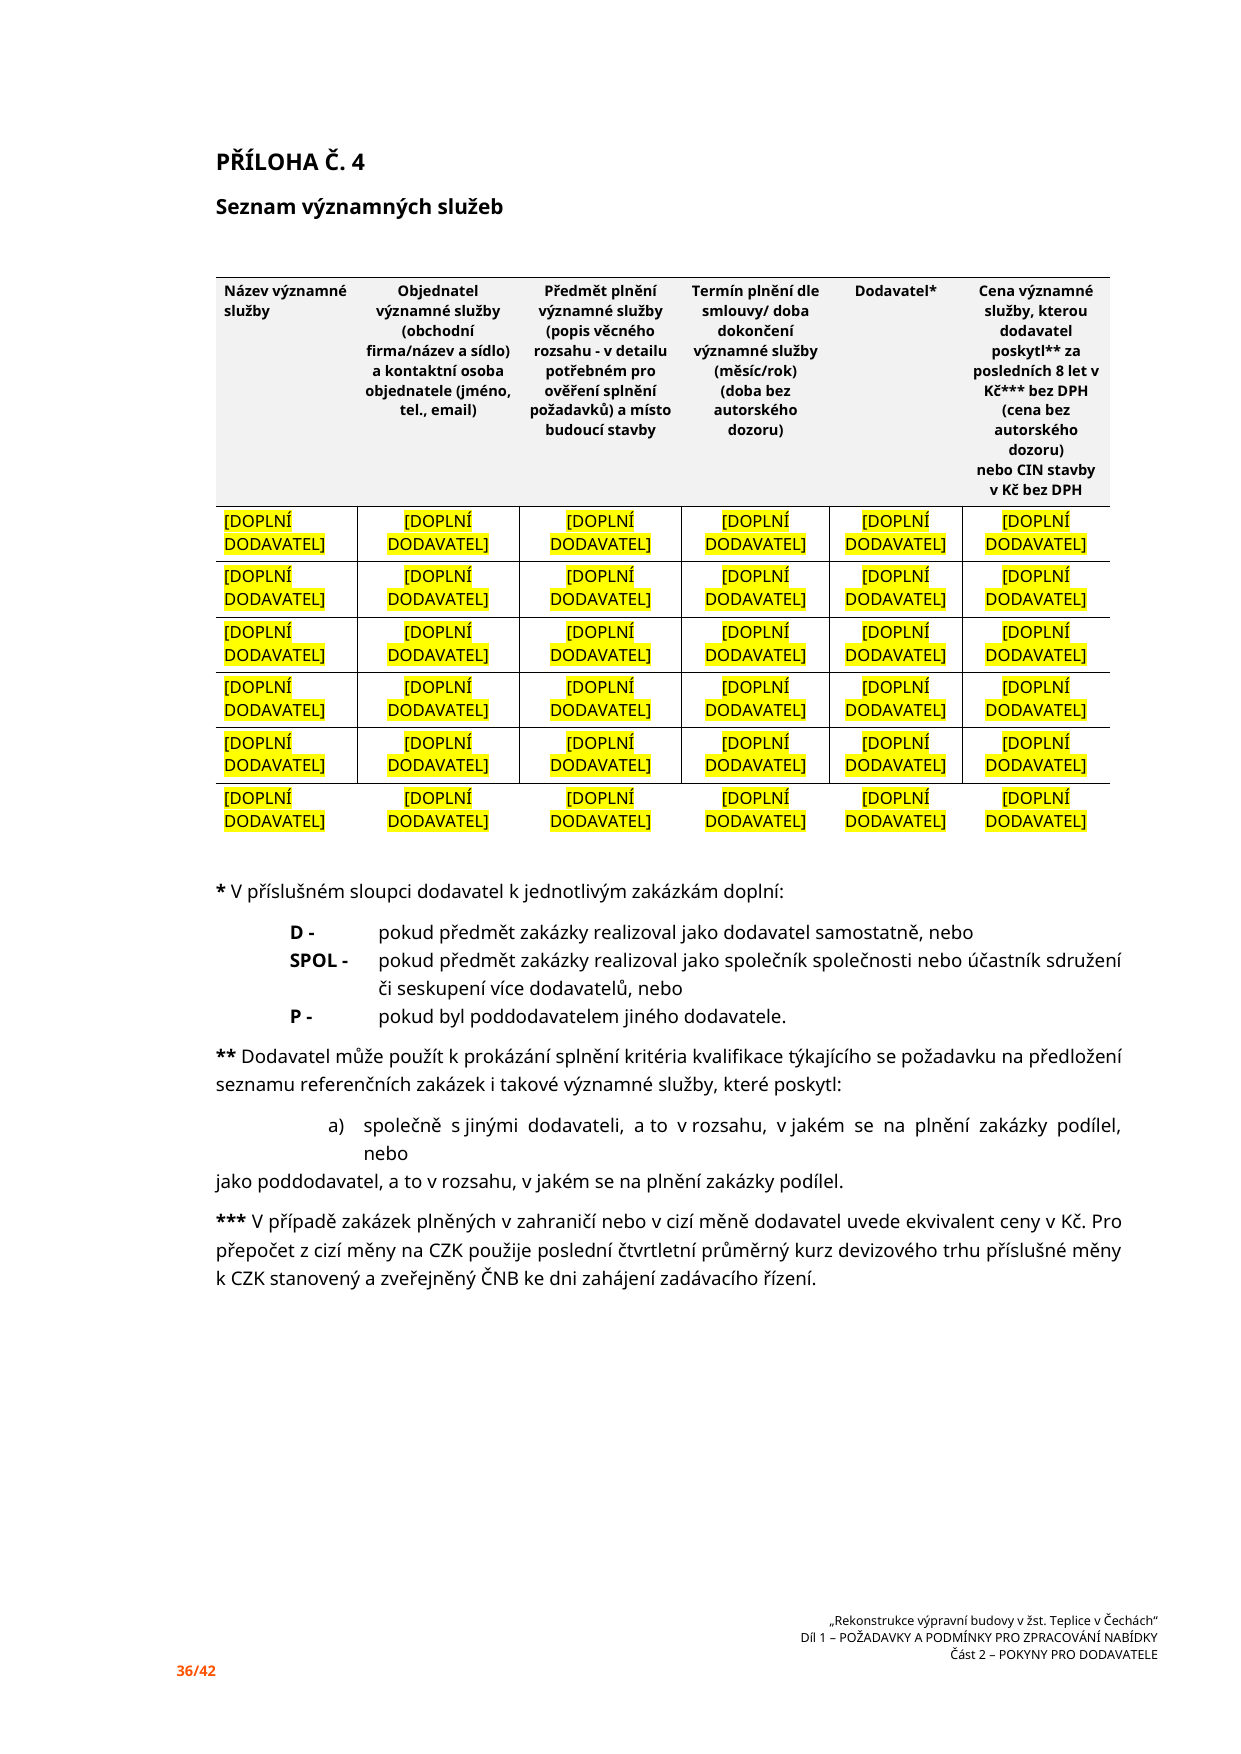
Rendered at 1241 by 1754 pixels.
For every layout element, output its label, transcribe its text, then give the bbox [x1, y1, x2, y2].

table_cell [DOPLNÍ DODAVATEL] [830, 673, 962, 727]
table_cell [DOPLNÍ DODAVATEL] [830, 507, 962, 561]
list společně s jinými dodavateli, a to v rozsahu, v jakém se na plnění zakázky podílel, nebo [328, 1112, 1122, 1166]
table_cell [DOPLNÍ DODAVATEL] [963, 507, 1110, 561]
table_cell [DOPLNÍ DODAVATEL] [520, 507, 681, 561]
table_header Cena významné služby, kterou dodavatel poskytl** za posledních 8 let v Kč*** bez DPH (cena bez autorského dozoru) nebo CIN stavby v Kč bez DPH [962, 278, 1110, 506]
table_header Termín plnění dle smlouvy/ doba dokončení významné služby (měsíc/rok) (doba bez autorského dozoru) [682, 278, 829, 506]
table_header Název významné služby [216, 278, 357, 506]
text *** V případě zakázek plněných v zahraničí nebo v cizí měně dodavatel uvede ekvivalent ceny v Kč. Pro přepočet z cizí měny na CZK použije poslední čtvrtletní průměrný kurz devizového trhu příslušné měny k CZK stanovený a zveřejněný ČNB ke dni zahájení zadávacího řízení. [216, 1209, 1122, 1290]
table_cell [DOPLNÍ DODAVATEL] [682, 562, 829, 616]
text * V příslušném sloupci dodavatel k jednotlivým zakázkám doplní: [216, 879, 1122, 904]
text Příloha č. 4 [216, 146, 1122, 177]
table_cell [DOPLNÍ DODAVATEL] [358, 562, 519, 616]
table_cell [DOPLNÍ DODAVATEL] [963, 673, 1110, 727]
table_cell [DOPLNÍ DODAVATEL] [520, 618, 681, 672]
table_cell [DOPLNÍ DODAVATEL] [519, 784, 682, 838]
table_cell [DOPLNÍ DODAVATEL] [682, 784, 829, 838]
table_cell [DOPLNÍ DODAVATEL] [962, 784, 1110, 838]
table_cell [DOPLNÍ DODAVATEL] [830, 728, 962, 783]
table_cell [DOPLNÍ DODAVATEL] [216, 562, 357, 616]
table_cell [DOPLNÍ DODAVATEL] [216, 784, 357, 838]
table_cell [DOPLNÍ DODAVATEL] [963, 618, 1110, 672]
table_cell [DOPLNÍ DODAVATEL] [358, 618, 519, 672]
table_cell [DOPLNÍ DODAVATEL] [358, 673, 519, 727]
table_header Dodavatel* [829, 278, 962, 506]
table_cell [DOPLNÍ DODAVATEL] [830, 562, 962, 616]
table_header Objednatel významné služby (obchodní firma/název a sídlo) a kontaktní osoba objednatele (jméno, tel., email) [357, 278, 519, 506]
table_cell [DOPLNÍ DODAVATEL] [829, 784, 962, 838]
table_cell [DOPLNÍ DODAVATEL] [216, 728, 357, 783]
table_cell [DOPLNÍ DODAVATEL] [358, 507, 519, 561]
table_cell [DOPLNÍ DODAVATEL] [520, 728, 681, 783]
table_cell [DOPLNÍ DODAVATEL] [216, 618, 357, 672]
text Seznam významných služeb [216, 192, 1122, 221]
table_cell [DOPLNÍ DODAVATEL] [358, 728, 519, 783]
text ** Dodavatel může použít k prokázání splnění kritéria kvalifikace týkajícího se požadavku na předložení seznamu referenčních zakázek i takové významné služby, které poskytl: [216, 1044, 1122, 1097]
table_cell [DOPLNÍ DODAVATEL] [520, 673, 681, 727]
table_cell [DOPLNÍ DODAVATEL] [682, 507, 829, 561]
table_cell [DOPLNÍ DODAVATEL] [682, 618, 829, 672]
table_cell [DOPLNÍ DODAVATEL] [216, 507, 357, 561]
text SPOL - pokud předmět zakázky realizoval jako společník společnosti nebo účastník sdružení či seskupení více dodavatelů, nebo [289, 947, 1122, 1001]
text D - pokud předmět zakázky realizoval jako dodavatel samostatně, nebo [289, 919, 1122, 945]
table_cell [DOPLNÍ DODAVATEL] [830, 618, 962, 672]
table_cell [DOPLNÍ DODAVATEL] [963, 562, 1110, 616]
table_header Předmět plnění významné služby (popis věcného rozsahu - v detailu potřebném pro ověření splnění požadavků) a místo budoucí stavby [519, 278, 682, 506]
table_cell [DOPLNÍ DODAVATEL] [682, 673, 829, 727]
table_cell [DOPLNÍ DODAVATEL] [520, 562, 681, 616]
text P - pokud byl poddodavatelem jiného dodavatele. [289, 1003, 1122, 1029]
text jako poddodavatel, a to v rozsahu, v jakém se na plnění zakázky podílel. [216, 1168, 1122, 1194]
table_cell [DOPLNÍ DODAVATEL] [963, 728, 1110, 783]
table_cell [DOPLNÍ DODAVATEL] [682, 728, 829, 783]
table_cell [DOPLNÍ DODAVATEL] [216, 673, 357, 727]
table_cell [DOPLNÍ DODAVATEL] [357, 784, 519, 838]
